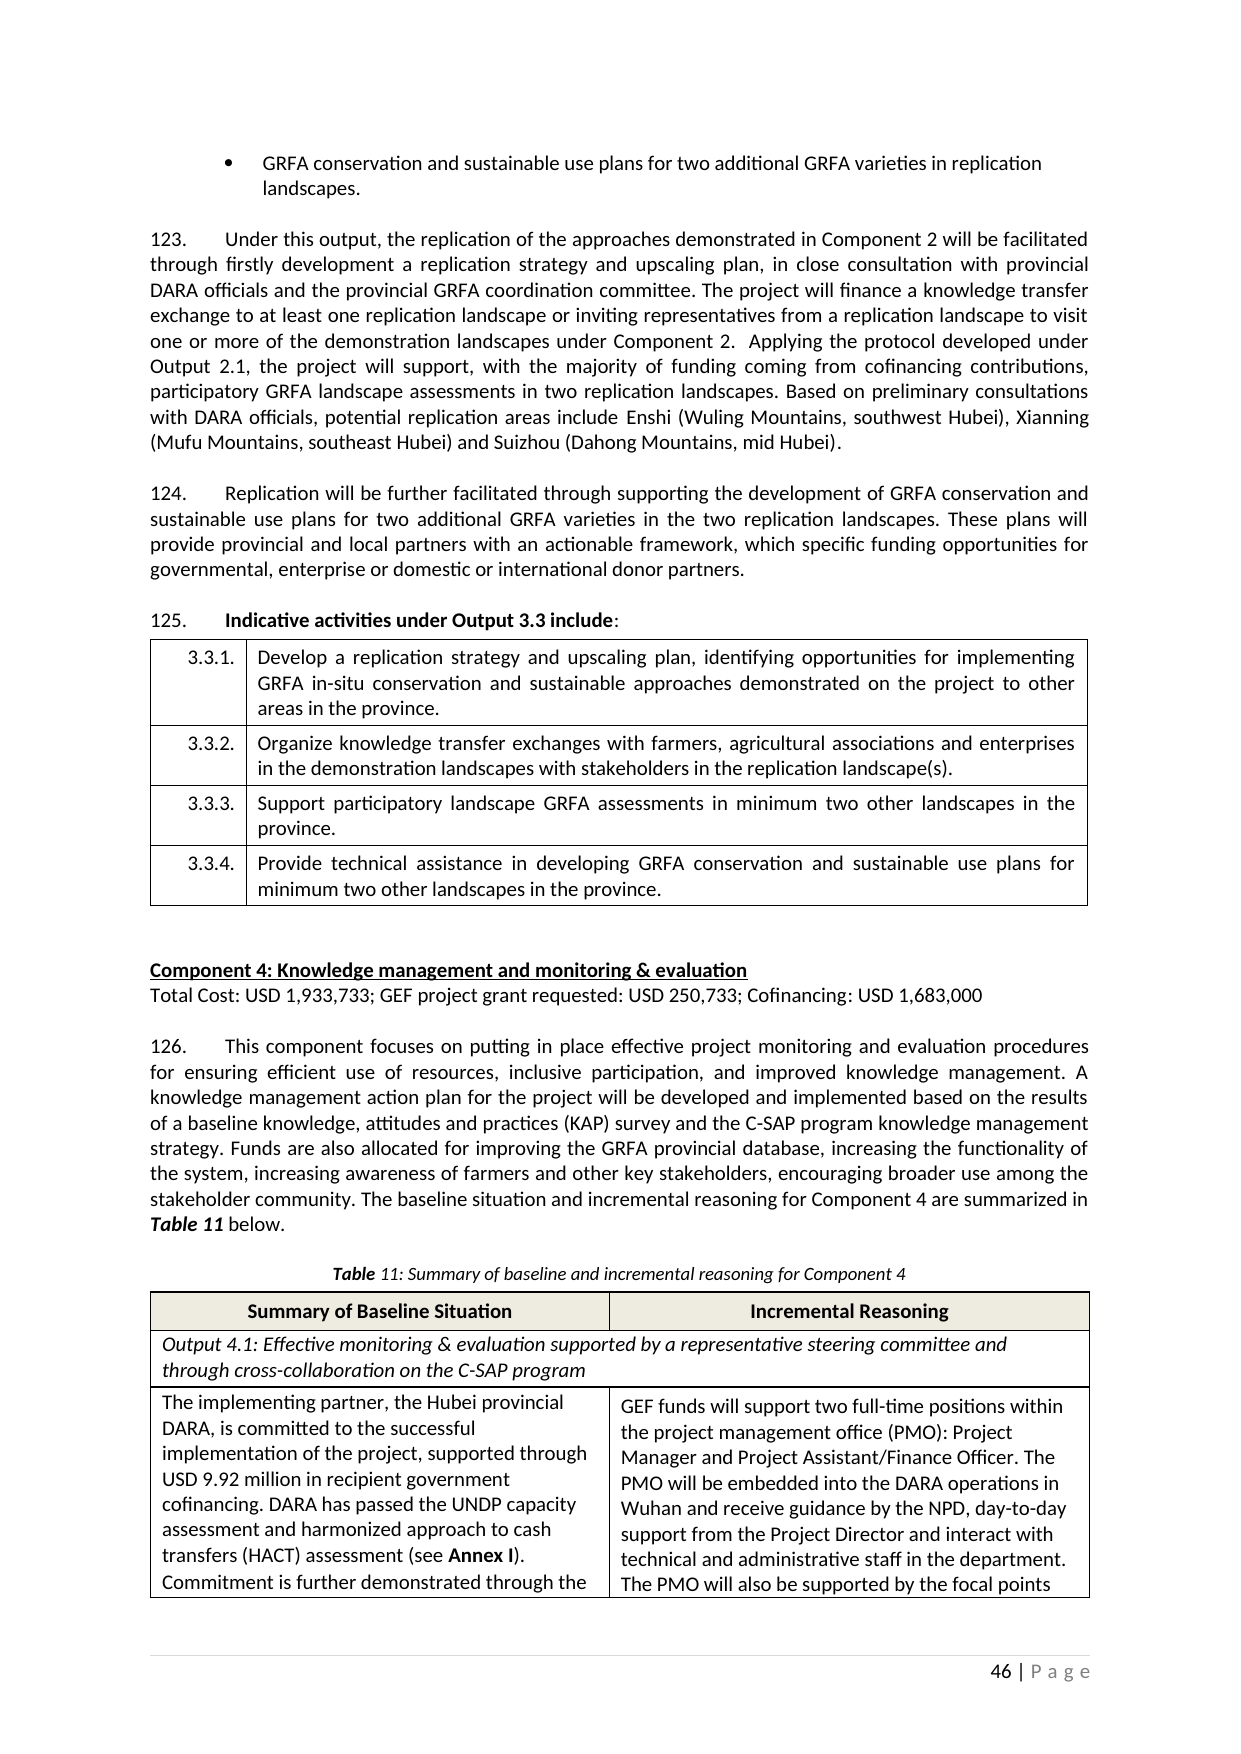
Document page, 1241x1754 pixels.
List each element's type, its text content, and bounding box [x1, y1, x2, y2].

list GRFA conservation and sustainable use plans for two additional GRFA varieties in replication landscapes. [225, 150, 1090, 201]
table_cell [610, 1388, 1089, 1597]
table_header Incremental Reasoning [610, 1293, 1089, 1330]
table_header Develop a replication strategy and upscaling plan, identifying opportunities for implementing GRFA in-situ conservation and sustainable approaches demonstrated on the project to other areas in the province. [247, 640, 1087, 725]
list This component focuses on putting in place effective project monitoring and evaluation procedures for ensuring efficient use of resources, inclusive participation, and improved knowledge management. A knowledge management action plan for the project will be developed and implemented based on the results of a baseline knowledge, attitudes and practices (KAP) survey and the C-SAP program knowledge management strategy. Funds are also allocated for improving the GRFA provincial database, increasing the functionality of the system, increasing awareness of farmers and other key stakeholders, encouraging broader use among the stakeholder community. The baseline situation and incremental reasoning for Component 4 are summarized in Table 11 below. [150, 1033, 1090, 1237]
table_cell 3.3.2. [151, 726, 246, 785]
table_cell 3.3.3. [151, 786, 246, 845]
text Total Cost: USD 1,933,733; GEF project grant requested: USD 250,733; Cofinancing: USD 1,683,000 [150, 983, 1090, 1008]
table_header Summary of Baseline Situation [151, 1293, 609, 1330]
text Table 11: Summary of baseline and incremental reasoning for Component 4 [150, 1262, 1090, 1285]
table_header 3.3.1. [151, 640, 246, 725]
text Component 4: Knowledge management and monitoring & evaluation [150, 957, 1090, 983]
table_cell 3.3.4. [151, 846, 246, 905]
table_cell Support participatory landscape GRFA assessments in minimum two other landscapes in the province. [247, 786, 1087, 845]
list Indicative activities under Output 3.3 include: [150, 607, 1090, 633]
list Under this output, the replication of the approaches demonstrated in Component 2 will be facilitated through firstly development a replication strategy and upscaling plan, in close consultation with provincial DARA officials and the provincial GRFA coordination committee. The project will finance a knowledge transfer exchange to at least one replication landscape or inviting representatives from a replication landscape to visit one or more of the demonstration landscapes under Component 2. Applying the protocol developed under Output 2.1, the project will support, with the majority of funding coming from cofinancing contributions, participatory GRFA landscape assessments in two replication landscapes. Based on preliminary consultations with DARA officials, potential replication areas include Enshi (Wuling Mountains, southwest Hubei), Xianning (Mufu Mountains, southeast Hubei) and Suizhou (Dahong Mountains, mid Hubei). [150, 226, 1090, 455]
list Replication will be further facilitated through supporting the development of GRFA conservation and sustainable use plans for two additional GRFA varieties in the two replication landscapes. These plans will provide provincial and local partners with an actionable framework, which specific funding opportunities for governmental, enterprise or domestic or international donor partners. [150, 480, 1090, 582]
table_cell Provide technical assistance in developing GRFA conservation and sustainable use plans for minimum two other landscapes in the province. [247, 846, 1087, 905]
table_cell Organize knowledge transfer exchanges with farmers, agricultural associations and enterprises in the demonstration landscapes with stakeholders in the replication landscape(s). [247, 726, 1087, 785]
table_cell Output 4.1: Effective monitoring & evaluation supported by a representative steering committee and through cross-collaboration on the C-SAP program [151, 1331, 1089, 1386]
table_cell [151, 1388, 609, 1597]
